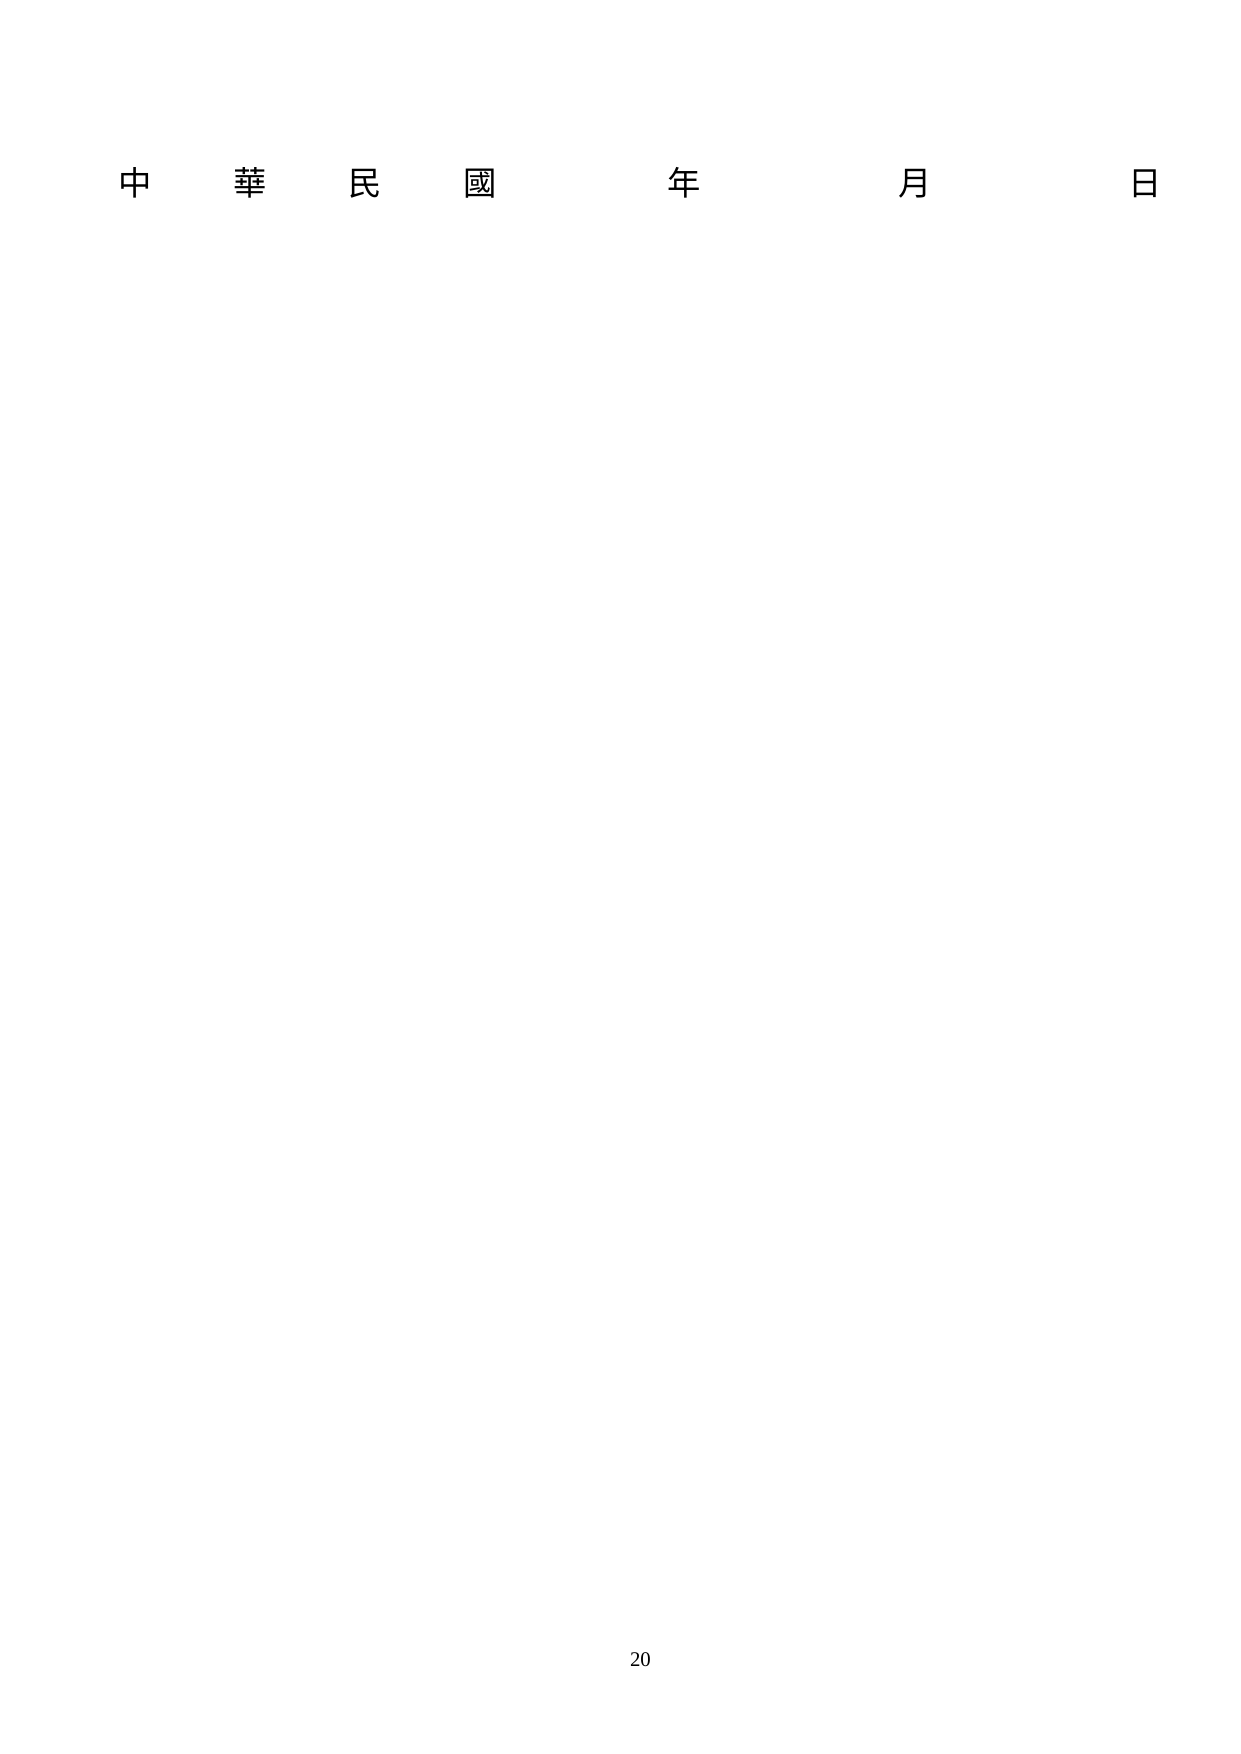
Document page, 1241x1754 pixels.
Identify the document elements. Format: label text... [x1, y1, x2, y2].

text 中華民國 年 月 日 [118, 156, 1162, 204]
